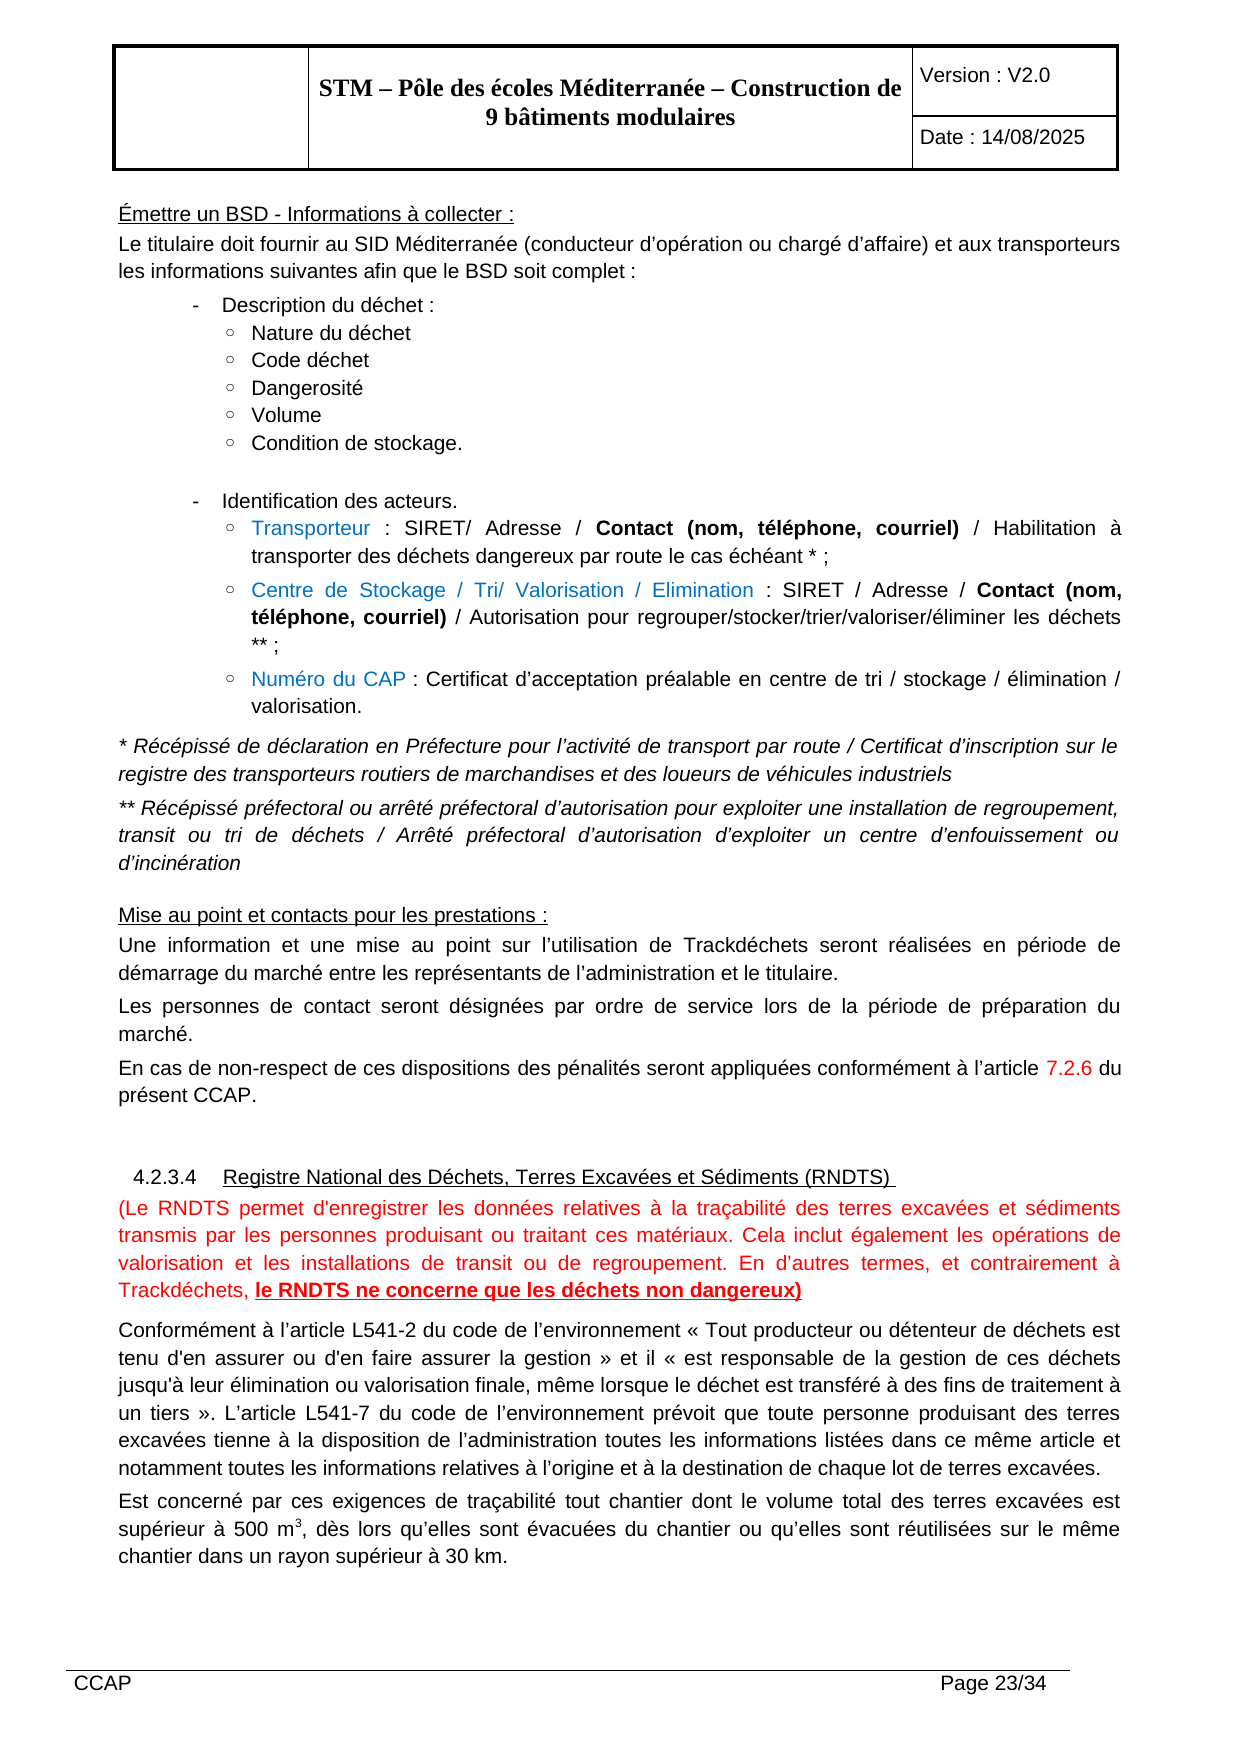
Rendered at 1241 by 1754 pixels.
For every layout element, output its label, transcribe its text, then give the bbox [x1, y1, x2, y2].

list Condition de stockage. [222, 431, 1122, 455]
text Mise au point et contacts pour les prestations : [118, 903, 1122, 927]
list Identification des acteurs. [192, 489, 1122, 513]
text Est concerné par ces exigences de traçabilité tout chantier dont le volume total des terres excavées est supérieur à 500 m3, dès lors qu’elles sont évacuées du chantier ou qu’elles sont réutilisées sur le même chantier dans un rayon supérieur à 30 km. [118, 1489, 1122, 1568]
text ** Récépissé préfectoral ou arrêté préfectoral d’autorisation pour exploiter une installation de regroupement, transit ou tri de déchets / Arrêté préfectoral d’autorisation d’exploiter un centre d’enfouissement ou d’incinération [118, 795, 1122, 874]
text Conformément à l’article L541-2 du code de l’environnement « Tout producteur ou détenteur de déchets est tenu d'en assurer ou d'en faire assurer la gestion » et il « est responsable de la gestion de ces déchets jusqu'à leur élimination ou valorisation finale, même lorsque le déchet est transféré à des fins de traitement à un tiers ». L’article L541-7 du code de l’environnement prévoit que toute personne produisant des terres excavées tienne à la disposition de l’administration toutes les informations listées dans ce même article et notamment toutes les informations relatives à l’origine et à la destination de chaque lot de terres excavées. [118, 1318, 1122, 1479]
text Les personnes de contact seront désignées par ordre de service lors de la période de préparation du marché. [118, 994, 1122, 1046]
list Numéro du CAP : Certificat d’acceptation préalable en centre de tri / stockage / élimination / valorisation. [222, 666, 1122, 718]
text (Le RNDTS permet d'enregistrer les données relatives à la traçabilité des terres excavées et sédiments transmis par les personnes produisant ou traitant ces matériaux. Cela inclut également les opérations de valorisation et les installations de transit ou de regroupement. En d’autres termes, et contrairement à Trackdéchets, le RNDTS ne concerne que les déchets non dangereux) [118, 1195, 1122, 1302]
text Le titulaire doit fournir au SID Méditerranée (conducteur d’opération ou chargé d’affaire) et aux transporteurs les informations suivantes afin que le BSD soit complet : [118, 232, 1122, 283]
list Description du déchet : [192, 293, 1122, 317]
subtitle Registre National des Déchets, Terres Excavées et Sédiments (RNDTS) [133, 1165, 1122, 1189]
list Nature du déchet [222, 321, 1122, 344]
list Volume [222, 403, 1122, 427]
text Émettre un BSD - Informations à collecter : [118, 202, 1122, 226]
text En cas de non-respect de ces dispositions des pénalités seront appliquées conformément à l’article 7.2.6 du présent CCAP. [118, 1056, 1122, 1107]
list Code déchet [222, 348, 1122, 372]
text * Récépissé de déclaration en Préfecture pour l’activité de transport par route / Certificat d’inscription sur le registre des transporteurs routiers de marchandises et des loueurs de véhicules industriels [118, 734, 1122, 786]
text Une information et une mise au point sur l’utilisation de Trackdéchets seront réalisées en période de démarrage du marché entre les représentants de l’administration et le titulaire. [118, 933, 1122, 984]
list Centre de Stockage / Tri/ Valorisation / Elimination : SIRET / Adresse / Contact (nom, téléphone, courriel) / Autorisation pour regrouper/stocker/trier/valoriser/éliminer les déchets ** ; [222, 578, 1122, 657]
list Dangerosité [222, 376, 1122, 400]
list Transporteur : SIRET/ Adresse / Contact (nom, téléphone, courriel) / Habilitation à transporter des déchets dangereux par route le cas échéant * ; [222, 516, 1122, 568]
